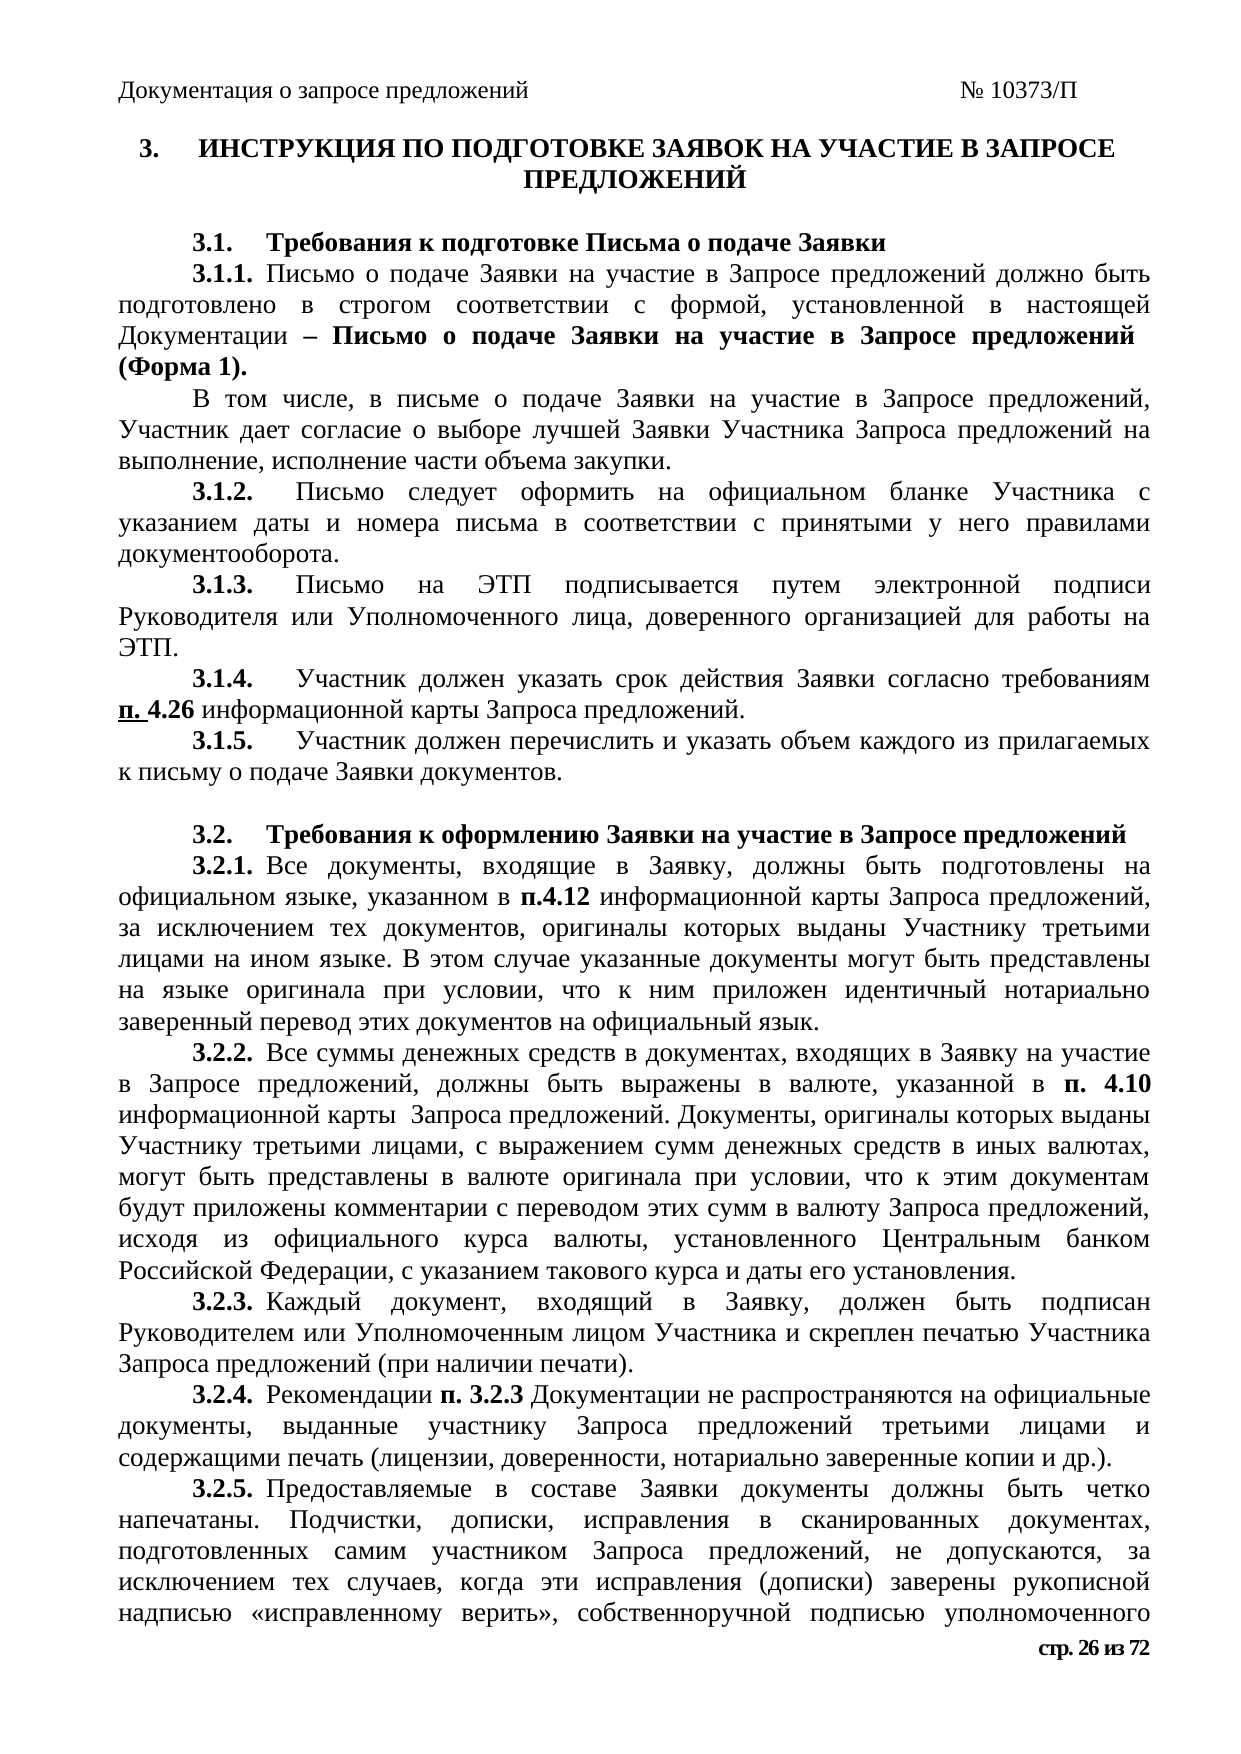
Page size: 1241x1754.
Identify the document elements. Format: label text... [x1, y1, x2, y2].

list ИНСТРУКЦИЯ ПО ПОДГОТОВКЕ ЗАЯВОК НА УЧАСТИЕ В ЗАПРОСЕ ПРЕДЛОЖЕНИЙ [103, 132, 1152, 195]
subtitle Требования к оформлению Заявки на участие в Запросе предложений [118, 818, 1152, 849]
list Письмо следует оформить на официальном бланке Участника с указанием даты и номера письма в соответствии с принятыми у него правилами документооборота. [118, 475, 1152, 568]
subtitle Требования к подготовке Письма о подаче Заявки [118, 226, 1152, 257]
list Все документы, входящие в Заявку, должны быть подготовлены на официальном языке, указанном в п.4.12 информационной карты Запроса предложений, за исключением тех документов, оригиналы которых выданы Участнику третьими лицами на ином языке. В этом случае указанные документы могут быть представлены на языке оригинала при условии, что к ним приложен идентичный нотариально заверенный перевод этих документов на официальный язык. [118, 849, 1152, 1036]
list Письмо о подаче Заявки на участие в Запросе предложений должно быть подготовлено в строгом соответствии с формой, установленной в настоящей Документации – Письмо о подаче Заявки на участие в Запросе предложений (Форма 1). [118, 257, 1152, 382]
list Участник должен указать срок действия Заявки согласно требованиям п. 4.26 информационной карты Запроса предложений. [118, 662, 1152, 724]
text В том числе, в письме о подаче Заявки на участие в Запросе предложений, Участник дает согласие о выборе лучшей Заявки Участника Запроса предложений на выполнение, исполнение части объема закупки. [118, 382, 1152, 475]
list Участник должен перечислить и указать объем каждого из прилагаемых к письму о подаче Заявки документов. [118, 724, 1152, 787]
list Все суммы денежных средств в документах, входящих в Заявку на участие в Запросе предложений, должны быть выражены в валюте, указанной в п. 4.10 информационной карты Запроса предложений. Документы, оригиналы которых выданы Участнику третьими лицами, с выражением сумм денежных средств в иных валютах, могут быть представлены в валюте оригинала при условии, что к этим документам будут приложены комментарии с переводом этих сумм в валюту Запроса предложений, исходя из официального курса валюты, установленного Центральным банком Российской Федерации, с указанием такового курса и даты его установления. [118, 1036, 1152, 1285]
list Каждый документ, входящий в Заявку, должен быть подписан Руководителем или Уполномоченным лицом Участника и скреплен печатью Участника Запроса предложений (при наличии печати). [118, 1285, 1152, 1378]
list Письмо на ЭТП подписывается путем электронной подписи Руководителя или Уполномоченного лица, доверенного организацией для работы на ЭТП. [118, 568, 1152, 662]
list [118, 1472, 1152, 1627]
list Рекомендации п. 3.2.3 Документации не распространяются на официальные документы, выданные участнику Запроса предложений третьими лицами и содержащими печать (лицензии, доверенности, нотариально заверенные копии и др.). [118, 1378, 1152, 1472]
